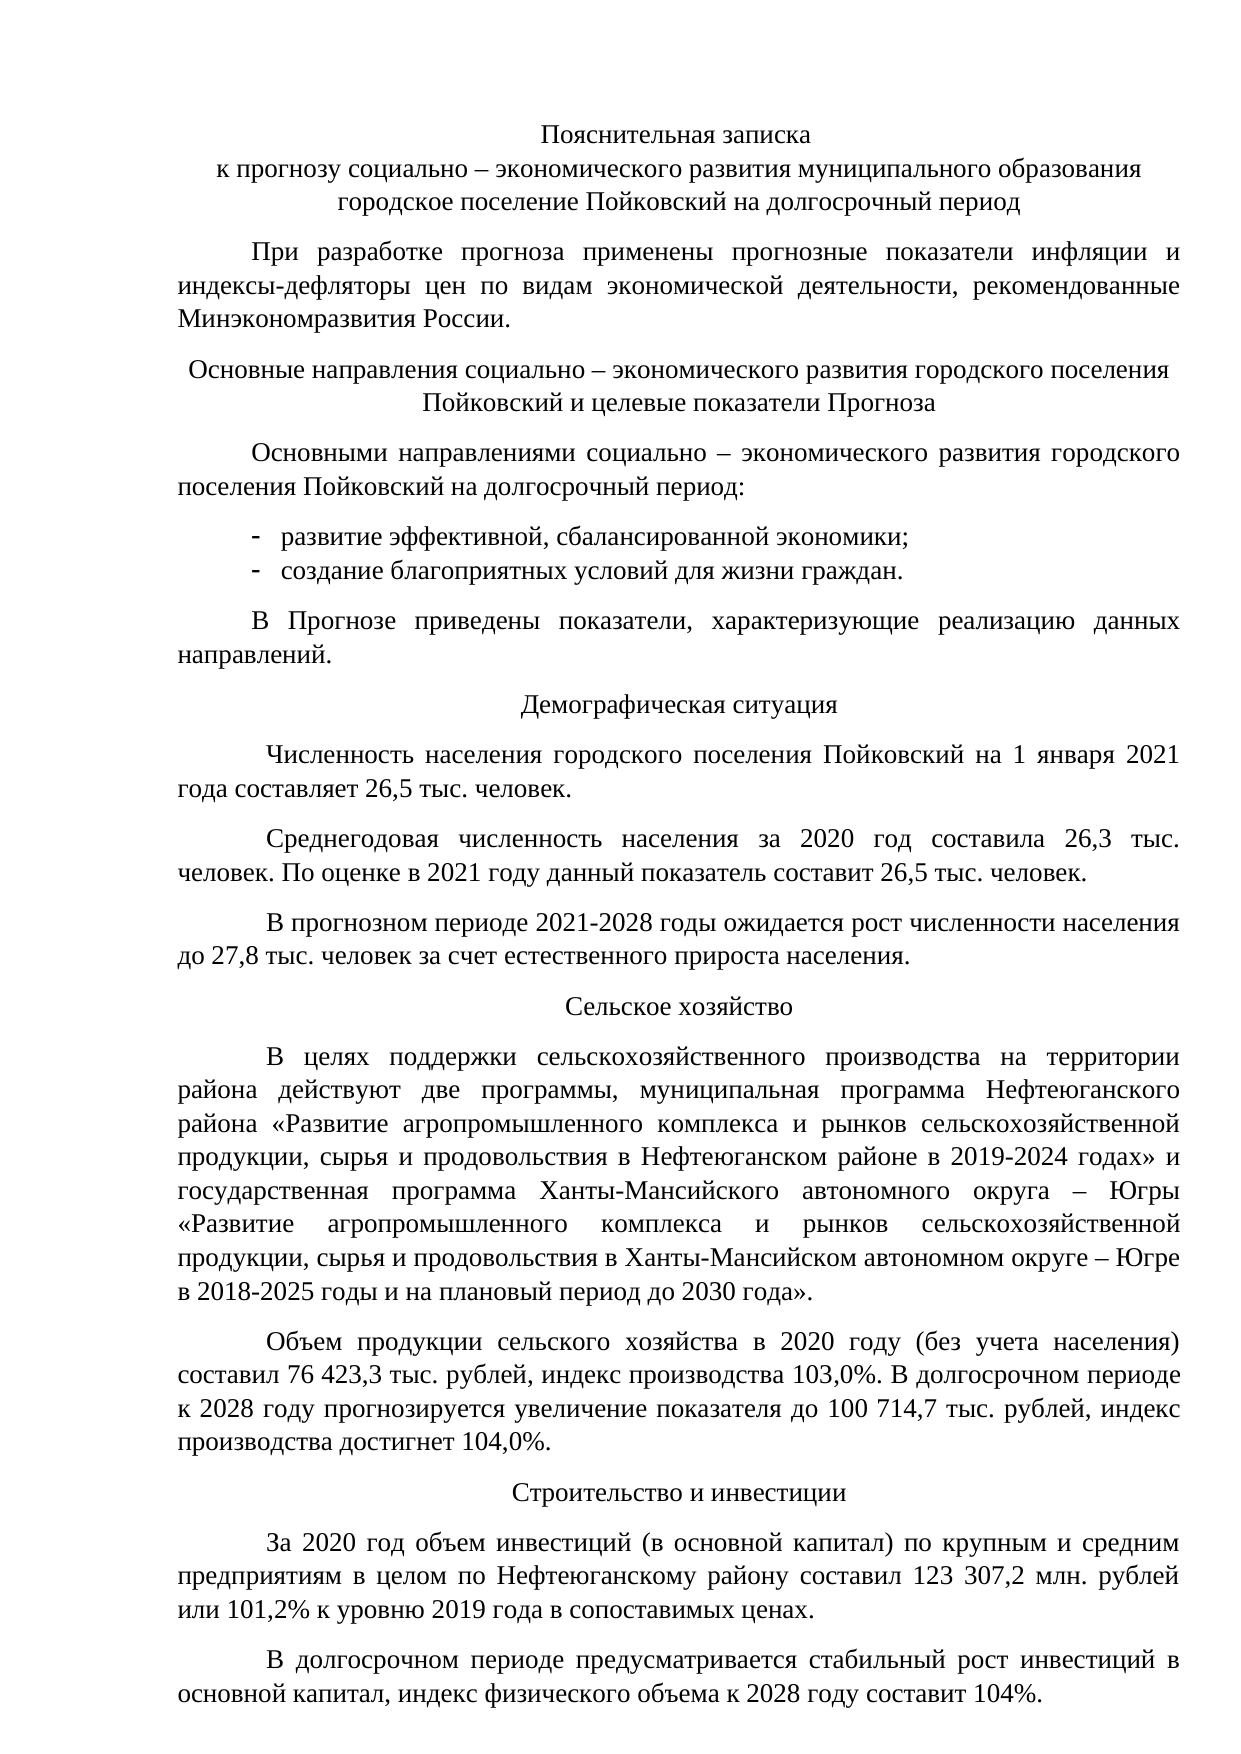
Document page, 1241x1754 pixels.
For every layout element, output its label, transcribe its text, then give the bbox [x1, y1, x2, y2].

text Пояснительная записка к прогнозу социально – экономического развития муниципального образования городское поселение Пойковский на долгосрочный период [177, 118, 1181, 216]
text Основные направления социально – экономического развития городского поселения Пойковский и целевые показатели Прогноза [177, 353, 1181, 417]
list создание благоприятных условий для жизни граждан. [177, 554, 1181, 585]
text Строительство и инвестиции [177, 1476, 1181, 1507]
text Среднегодовая численность населения за 2020 год составила 26,3 тыс. человек. По оценке в 2021 году данный показатель составит 26,5 тыс. человек. [177, 822, 1181, 887]
text Численность населения городского поселения Пойковский на 1 января 2021 года составляет 26,5 тыс. человек. [177, 738, 1181, 803]
text При разработке прогноза применены прогнозные показатели инфляции и индексы-дефляторы цен по видам экономической деятельности, рекомендованные Минэкономразвития России. [177, 235, 1181, 334]
text Основными направлениями социально – экономического развития городского поселения Пойковский на долгосрочный период: [177, 436, 1181, 501]
text В целях поддержки сельскохозяйственного производства на территории района действуют две программы, муниципальная программа Нефтеюганского района «Развитие агропромышленного комплекса и рынков сельскохозяйственной продукции, сырья и продовольствия в Нефтеюганском районе в 2019-2024 годах» и государственная программа Ханты-Мансийского автономного округа – Югры «Развитие агропромышленного комплекса и рынков сельскохозяйственной продукции, сырья и продовольствия в Ханты-Мансийском автономном округе – Югре в 2018-2025 годы и на плановый период до 2030 года». [177, 1040, 1181, 1306]
text В прогнозном периоде 2021-2028 годы ожидается рост численности населения до 27,8 тыс. человек за счет естественного прироста населения. [177, 906, 1181, 971]
text Сельское хозяйство [177, 989, 1181, 1021]
list развитие эффективной, сбалансированной экономики; [177, 520, 1181, 551]
text Демографическая ситуация [177, 688, 1181, 719]
text В Прогнозе приведены показатели, характеризующие реализацию данных направлений. [177, 604, 1181, 669]
text За 2020 год объем инвестиций (в основной капитал) по крупным и средним предприятиям в целом по Нефтеюганскому району составил 123 307,2 млн. рублей или 101,2% к уровню 2019 года в сопоставимых ценах. [177, 1526, 1181, 1624]
text Объем продукции сельского хозяйства в 2020 году (без учета населения) составил 76 423,3 тыс. рублей, индекс производства 103,0%. В долгосрочном периоде к 2028 году прогнозируется увеличение показателя до 100 714,7 тыс. рублей, индекс производства достигнет 104,0%. [177, 1325, 1181, 1457]
text В долгосрочном периоде предусматривается стабильный рост инвестиций в основной капитал, индекс физического объема к 2028 году составит 104%. [177, 1643, 1181, 1708]
